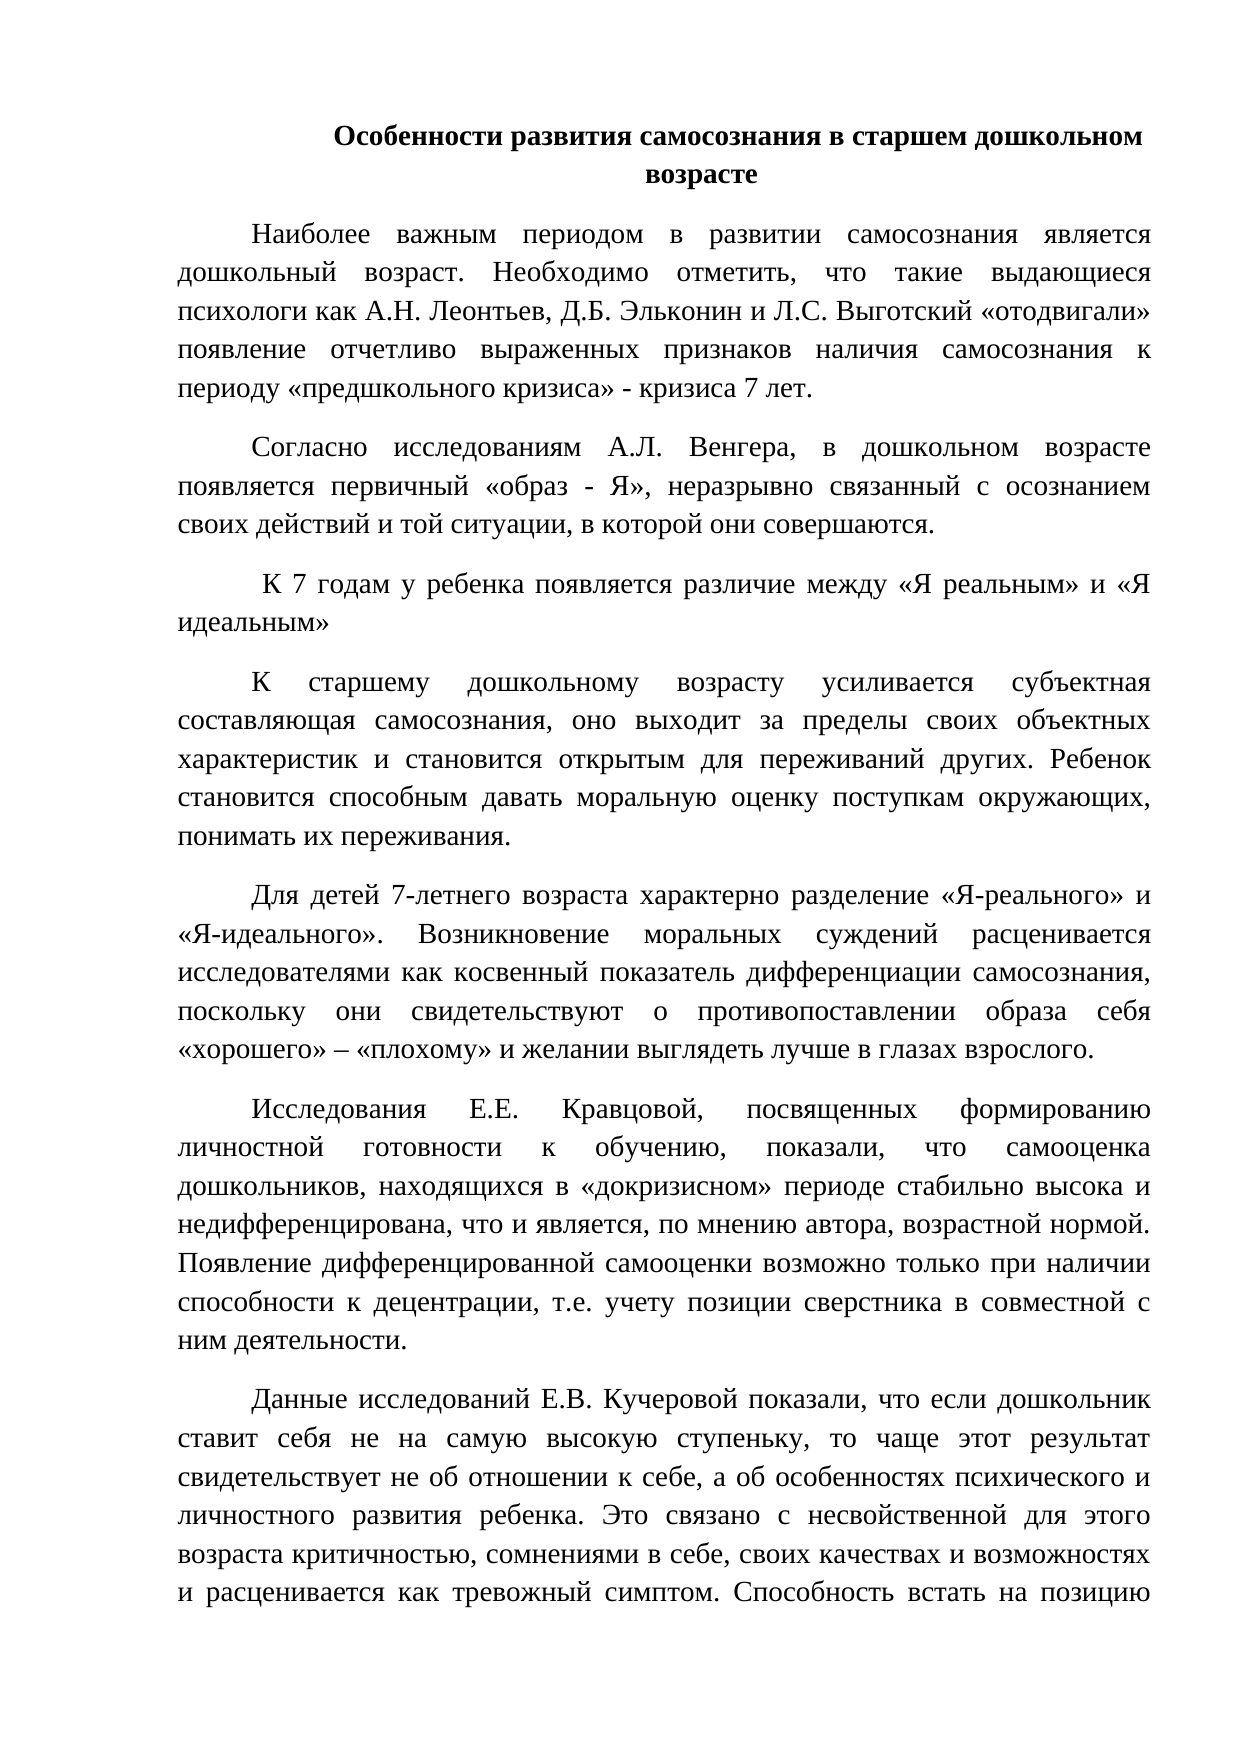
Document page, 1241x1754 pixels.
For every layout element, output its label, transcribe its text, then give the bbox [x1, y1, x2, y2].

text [177, 1382, 1152, 1608]
text Особенности развития самосознания в старшем дошкольном возрасте [251, 118, 1152, 190]
text Наиболее важным периодом в развитии самосознания является дошкольный возраст. Необходимо отметить, что такие выдающиеся психологи как А.Н. Леонтьев, Д.Б. Эльконин и Л.С. Выготский «отодвигали» появление отчетливо выраженных признаков наличия самосознания к периоду «предшкольного кризиса» - кризиса 7 лет. [177, 216, 1152, 404]
text К 7 годам у ребенка появляется различие между «Я реальным» и «Я идеальным» [177, 566, 1152, 638]
text Согласно исследованиям А.Л. Венгера, в дошкольном возрасте появляется первичный «образ - Я», неразрывно связанный с осознанием своих действий и той ситуации, в которой они совершаются. [177, 429, 1152, 540]
text Для детей 7-летнего возраста характерно разделение «Я-реального» и «Я-идеального». Возникновение моральных суждений расценивается исследователями как косвенный показатель дифференциации самосознания, поскольку они свидетельствуют о противопоставлении образа себя «хорошего» – «плохому» и желании выглядеть лучше в глазах взрослого. [177, 877, 1152, 1065]
text Исследования Е.Е. Кравцовой, посвященных формированию личностной готовности к обучению, показали, что самооценка дошкольников, находящихся в «докризисном» периоде стабильно высока и недифференцирована, что и является, по мнению автора, возрастной нормой. Появление дифференцированной самооценки возможно только при наличии способности к децентрации, т.е. учету позиции сверстника в совместной с ним деятельности. [177, 1091, 1152, 1356]
text К старшему дошкольному возрасту усиливается субъектная составляющая самосознания, оно выходит за пределы своих объектных характеристик и становится открытым для переживаний других. Ребенок становится способным давать моральную оценку поступкам окружающих, понимать их переживания. [177, 664, 1152, 852]
